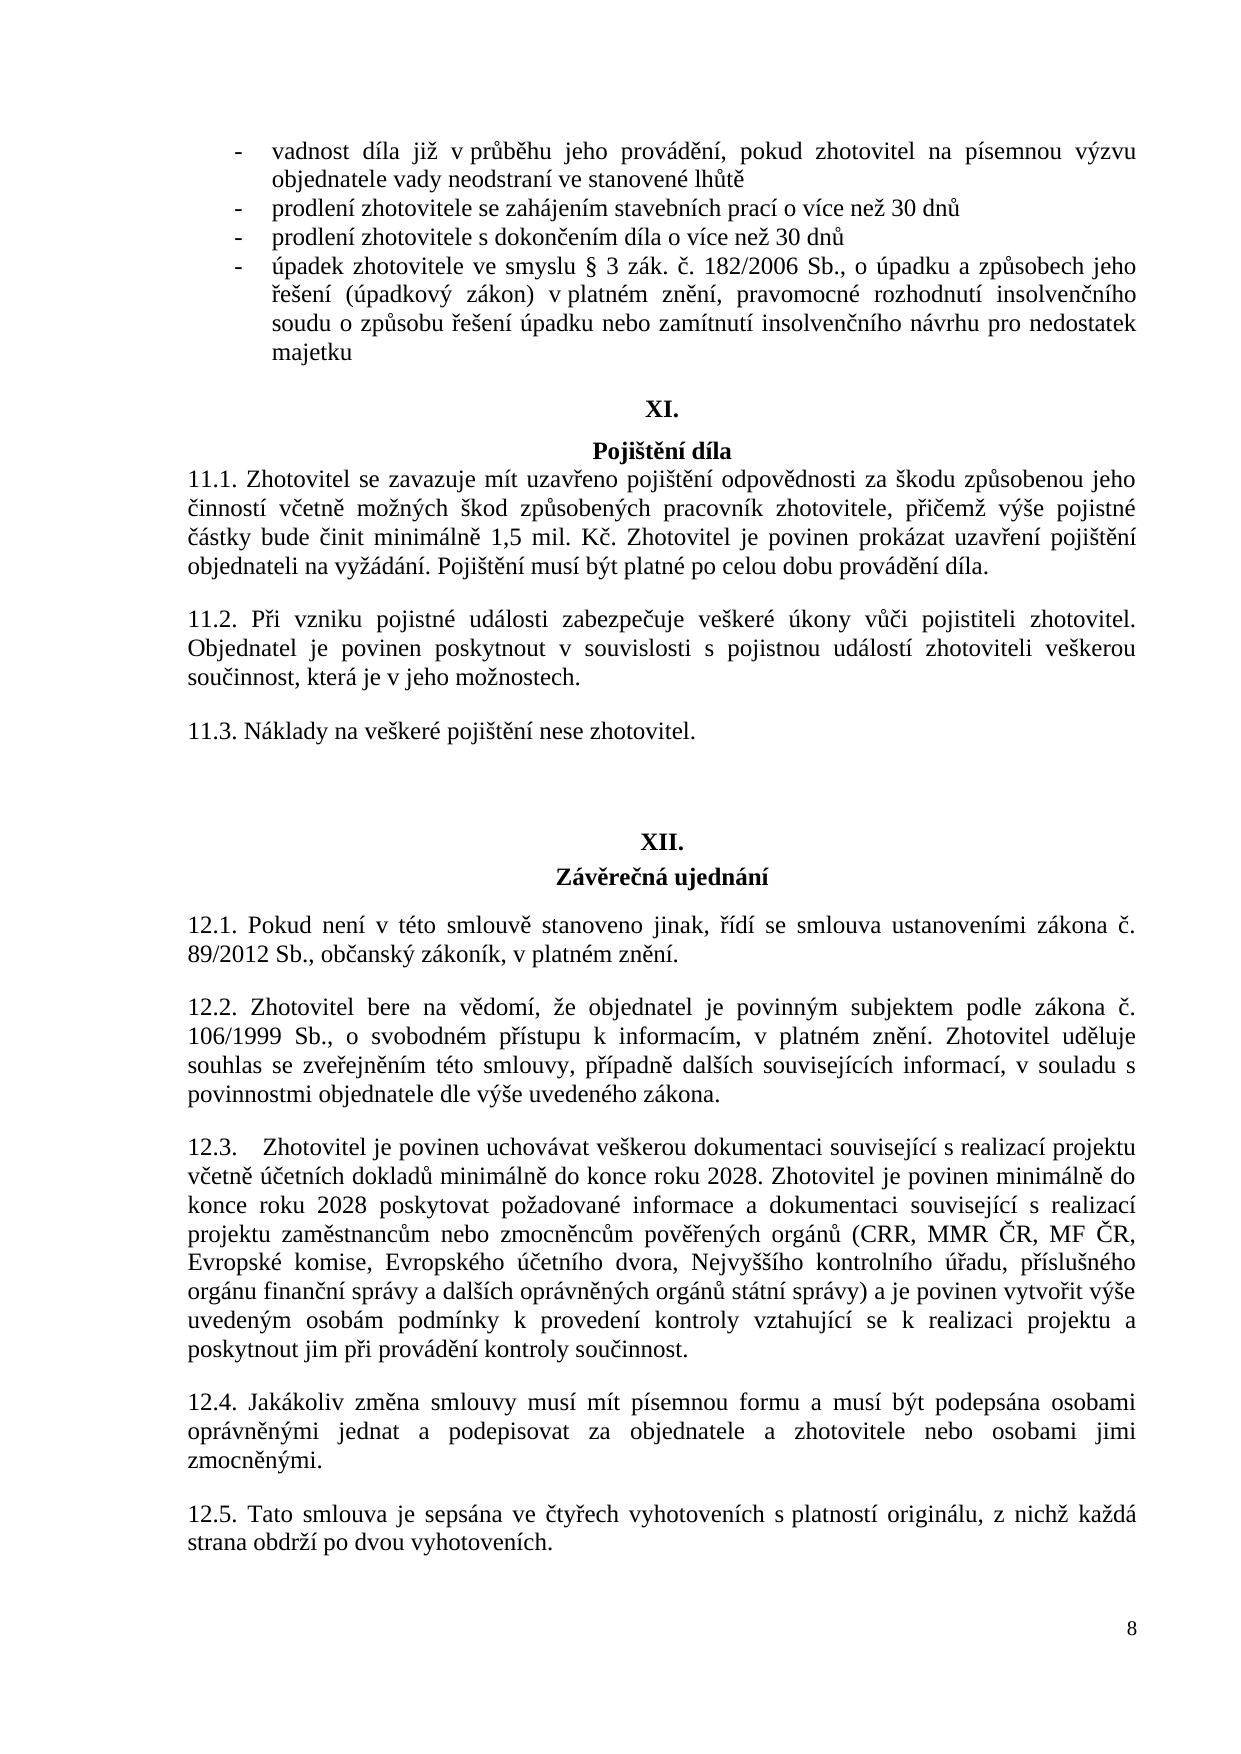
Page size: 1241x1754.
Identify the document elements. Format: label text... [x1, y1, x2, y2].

list vadnost díla již v průběhu jeho provádění, pokud zhotovitel na písemnou výzvu objednatele vady neodstraní ve stanovené lhůtě [234, 136, 1137, 193]
text Pojištění díla [187, 436, 1137, 464]
text XI. [187, 394, 1137, 423]
text XII. [187, 827, 1137, 856]
text 11.1. Zhotovitel se zavazuje mít uzavřeno pojištění odpovědnosti za škodu způsobenou jeho činností včetně možných škod způsobených pracovník zhotovitele, přičemž výše pojistné částky bude činit minimálně 1,5 mil. Kč. Zhotovitel je povinen prokázat uzavření pojištění objednateli na vyžádání. Pojištění musí být platné po celou dobu provádění díla. [187, 464, 1137, 579]
text Závěrečná ujednání [187, 862, 1137, 891]
text 12.3. Zhotovitel je povinen uchovávat veškerou dokumentaci související s realizací projektu včetně účetních dokladů minimálně do konce roku 2028. Zhotovitel je povinen minimálně do konce roku 2028 poskytovat požadované informace a dokumentaci související s realizací projektu zaměstnancům nebo zmocněncům pověřených orgánů (CRR, MMR ČR, MF ČR, Evropské komise, Evropského účetního dvora, Nejvyššího kontrolního úřadu, příslušného orgánu finanční správy a dalších oprávněných orgánů státní správy) a je povinen vytvořit výše uvedeným osobám podmínky k provedení kontroly vztahující se k realizaci projektu a poskytnout jim při provádění kontroly součinnost. [187, 1132, 1137, 1362]
text 11.2. Při vzniku pojistné události zabezpečuje veškeré úkony vůči pojistiteli zhotovitel. Objednatel je povinen poskytnout v souvislosti s pojistnou událostí zhotoviteli veškerou součinnost, která je v jeho možnostech. [187, 604, 1137, 691]
list úpadek zhotovitele ve smyslu § 3 zák. č. 182/2006 Sb., o úpadku a způsobech jeho řešení (úpadkový zákon) v platném znění, pravomocné rozhodnutí insolvenčního soudu o způsobu řešení úpadku nebo zamítnutí insolvenčního návrhu pro nedostatek majetku [234, 251, 1137, 366]
text 12.1. Pokud není v této smlouvě stanoveno jinak, řídí se smlouva ustanoveními zákona č. 89/2012 Sb., občanský zákoník, v platném znění. [187, 910, 1137, 967]
text 12.4. Jakákoliv změna smlouvy musí mít písemnou formu a musí být podepsána osobami oprávněnými jednat a podepisovat za objednatele a zhotovitele nebo osobami jimi zmocněnými. [187, 1387, 1137, 1474]
list prodlení zhotovitele se zahájením stavebních prací o více než 30 dnů [234, 193, 1137, 222]
list prodlení zhotovitele s dokončením díla o více než 30 dnů [234, 222, 1137, 251]
text 11.3. Náklady na veškeré pojištění nese zhotovitel. [187, 716, 1137, 744]
text 12.5. Tato smlouva je sepsána ve čtyřech vyhotoveních s platností originálu, z nichž každá strana obdrží po dvou vyhotoveních. [187, 1499, 1137, 1556]
text 12.2. Zhotovitel bere na vědomí, že objednatel je povinným subjektem podle zákona č. 106/1999 Sb., o svobodném přístupu k informacím, v platném znění. Zhotovitel uděluje souhlas se zveřejněním této smlouvy, případně dalších souvisejících informací, v souladu s povinnostmi objednatele dle výše uvedeného zákona. [187, 992, 1137, 1107]
